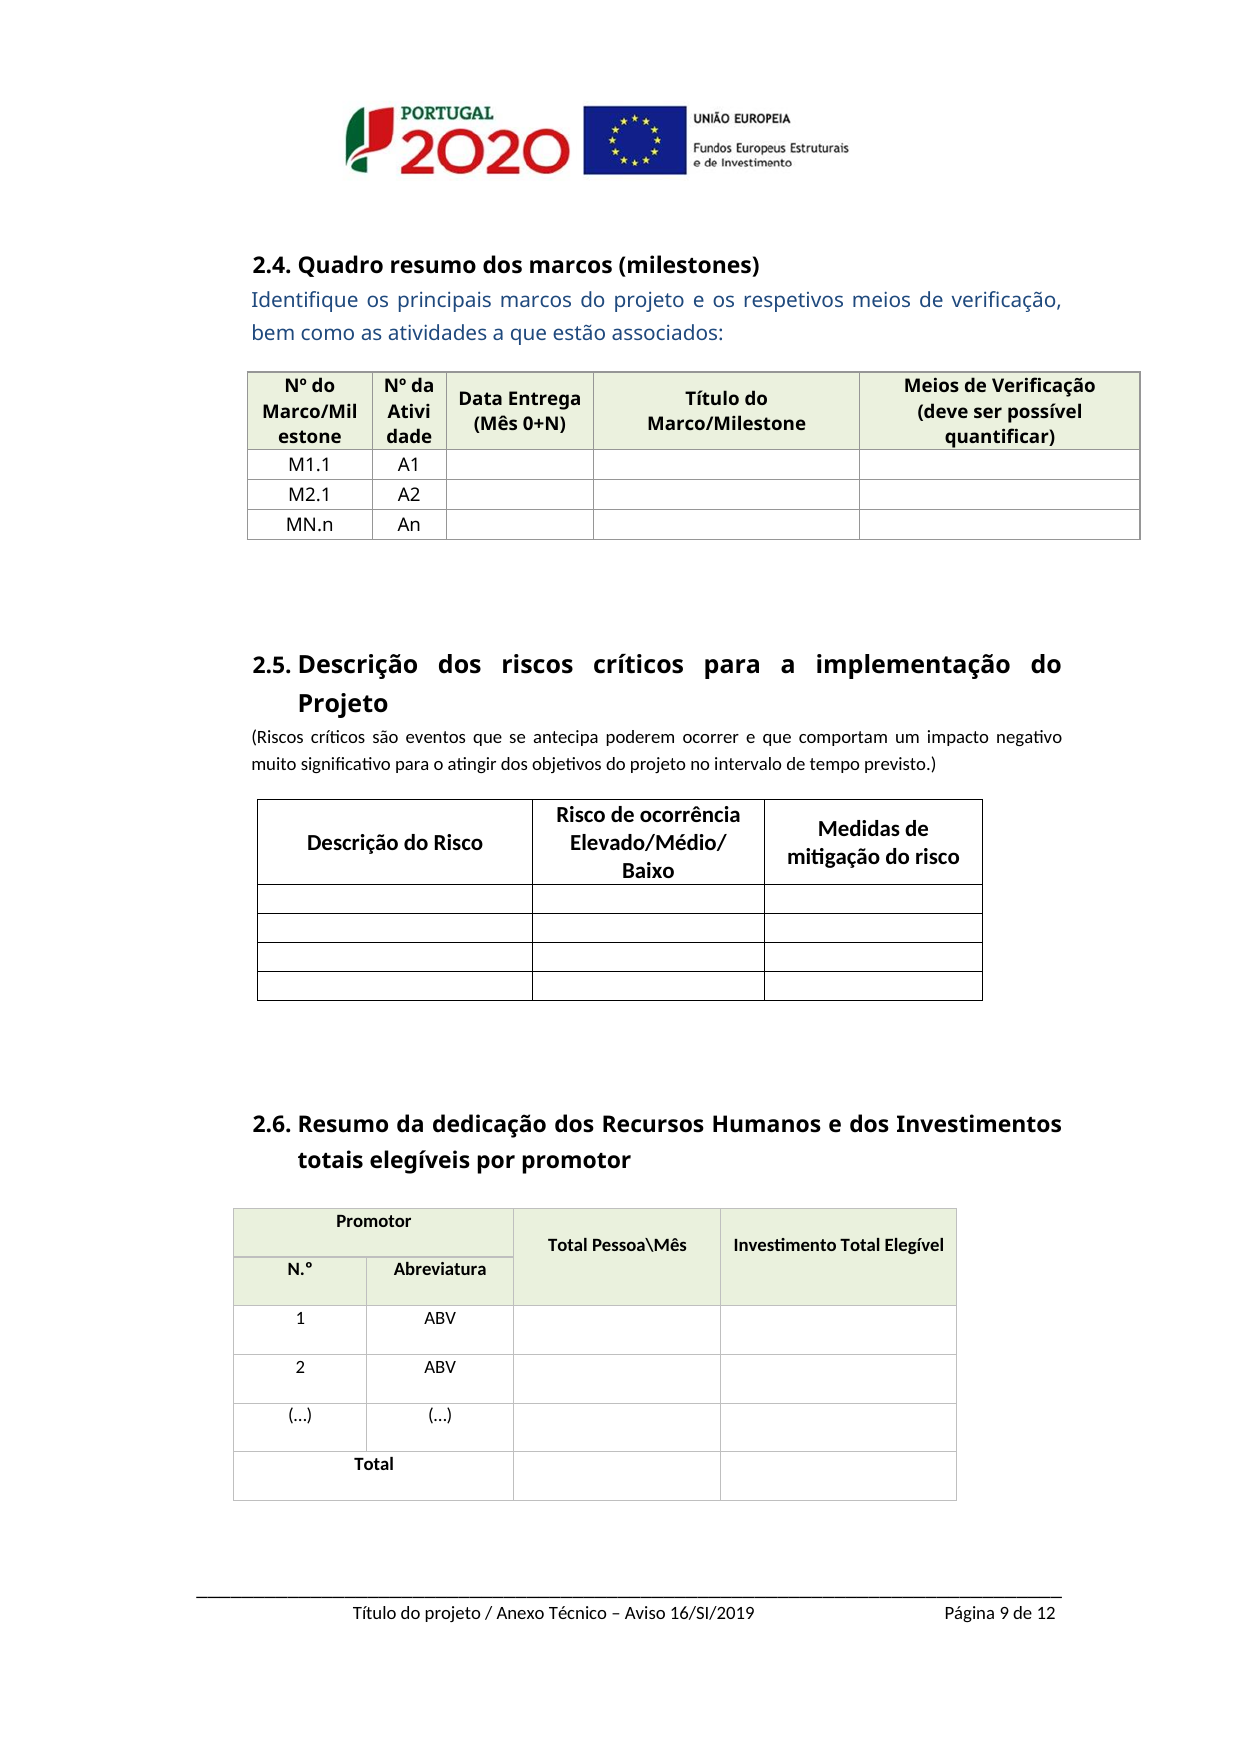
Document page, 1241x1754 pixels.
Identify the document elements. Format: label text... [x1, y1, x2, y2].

table_header Nº da Atividade [373, 373, 446, 449]
table_cell [447, 450, 593, 479]
table_header Nº do Marco/Milestone [248, 373, 372, 449]
table_cell [258, 914, 532, 942]
table_cell [514, 1355, 720, 1402]
text (Riscos críticos são eventos que se antecipa poderem ocorrer e que comportam um impacto negativo muito significativo para o atingir dos objetivos do projeto no intervalo de tempo previsto.) [251, 725, 1063, 774]
table_header Data Entrega (Mês 0+N) [447, 373, 593, 449]
table_cell ABV [367, 1306, 513, 1354]
table_header Risco de ocorrência Elevado/Médio/Baixo [533, 800, 764, 884]
table_cell [765, 972, 982, 1000]
table_cell [860, 480, 1139, 509]
table_cell (…) [234, 1404, 366, 1451]
table_cell [721, 1306, 956, 1354]
table_header Título do Marco/Milestone [594, 373, 859, 449]
table_cell [514, 1404, 720, 1451]
table_cell [447, 480, 593, 509]
table_cell Abreviatura [367, 1258, 513, 1305]
table_cell Total [234, 1452, 513, 1500]
table_cell [594, 480, 859, 509]
table_cell [533, 943, 764, 971]
table_cell [594, 510, 859, 539]
table_cell [765, 885, 982, 913]
table_cell [533, 885, 764, 913]
table_header Total Pessoa\Mês [514, 1209, 720, 1305]
table_cell M2.1 [248, 480, 372, 509]
table_header Meios de Verificação (deve ser possível quantificar) [860, 373, 1139, 449]
table_cell [860, 450, 1139, 479]
table_cell [533, 914, 764, 942]
table_cell [765, 943, 982, 971]
table_cell [447, 510, 593, 539]
subtitle Quadro resumo dos marcos (milestones) [252, 249, 1063, 281]
table_cell [514, 1306, 720, 1354]
table_cell A2 [373, 480, 446, 509]
table_cell [514, 1452, 720, 1500]
table_cell [594, 450, 859, 479]
table_cell A1 [373, 450, 446, 479]
table_cell 1 [234, 1306, 366, 1354]
table_cell [765, 914, 982, 942]
table_cell [721, 1404, 956, 1451]
table_cell MN.n [248, 510, 372, 539]
table_cell [258, 943, 532, 971]
subtitle Resumo da dedicação dos Recursos Humanos e dos Investimentos totais elegíveis por promotor [252, 1108, 1063, 1175]
table_cell [721, 1452, 956, 1500]
table_cell (…) [367, 1404, 513, 1451]
table_header Descrição do Risco [258, 800, 532, 884]
table_cell [258, 885, 532, 913]
table_header Investimento Total Elegível [721, 1209, 956, 1305]
table_cell [258, 972, 532, 1000]
table_cell ABV [367, 1355, 513, 1402]
table_cell [860, 510, 1139, 539]
table_cell 2 [234, 1355, 366, 1402]
table_header Promotor [234, 1209, 513, 1256]
text Identifique os principais marcos do projeto e os respetivos meios de verificação, bem como as atividades a que estão associados: [251, 285, 1063, 346]
table_cell N.º [234, 1258, 366, 1305]
table_cell M1.1 [248, 450, 372, 479]
table_cell [533, 972, 764, 1000]
table_cell [721, 1355, 956, 1402]
picture [338, 73, 903, 196]
subtitle Descrição dos riscos críticos para a implementação do Projeto [252, 647, 1063, 720]
table_header Medidas de mitigação do risco [765, 800, 982, 884]
table_cell An [373, 510, 446, 539]
